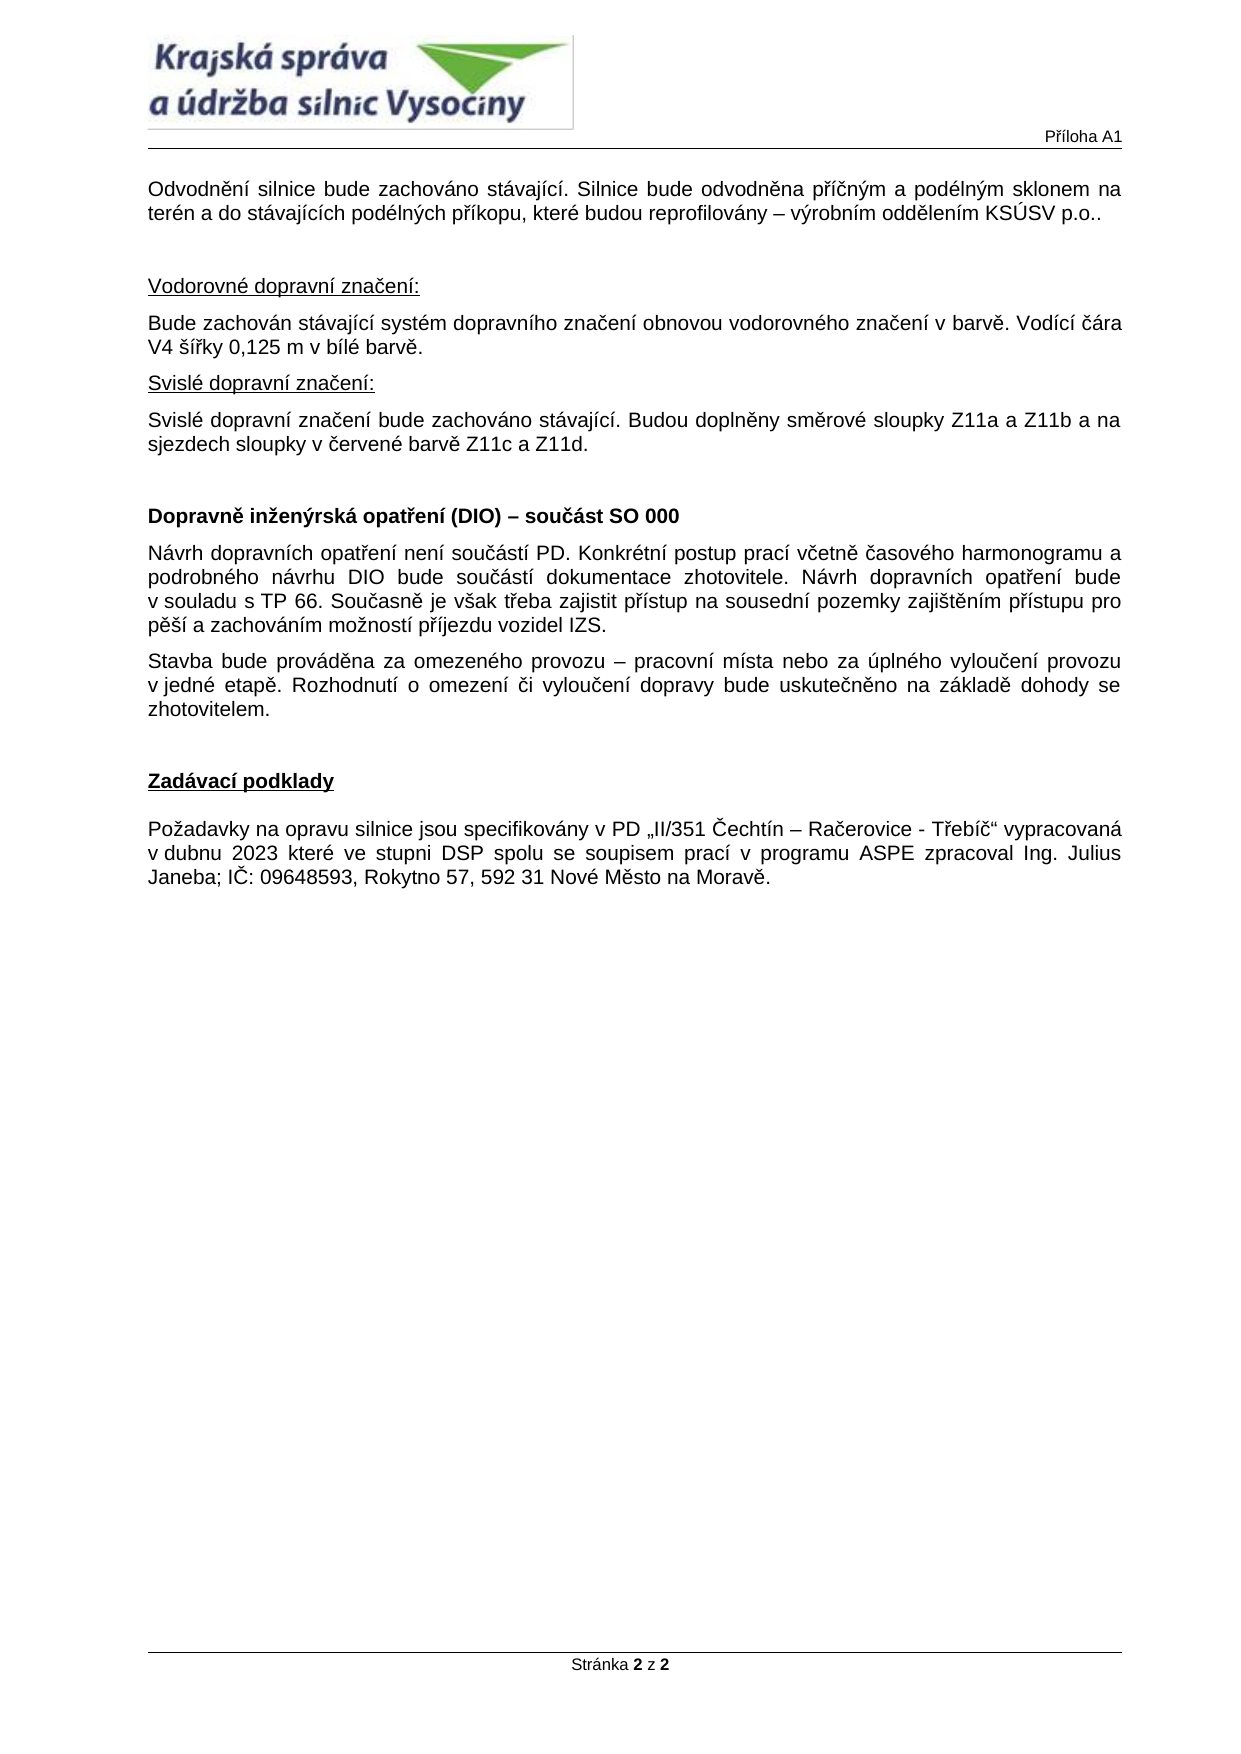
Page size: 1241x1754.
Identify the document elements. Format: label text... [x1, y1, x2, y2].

text Požadavky na opravu silnice jsou specifikovány v PD „II/351 Čechtín – Račerovice - Třebíč“ vypracovaná v dubnu 2023 které ve stupni DSP spolu se soupisem prací v programu ASPE zpracoval Ing. Julius Janeba; IČ: 09648593, Rokytno 57, 592 31 Nové Město na Moravě. [148, 817, 1122, 889]
text Vodorovné dopravní značení: [148, 274, 1122, 298]
picture [147, 35, 574, 131]
text Zadávací podklady [148, 769, 1122, 793]
text Stavba bude prováděna za omezeného provozu – pracovní místa nebo za úplného vyloučení provozu v jedné etapě. Rozhodnutí o omezení či vyloučení dopravy bude uskutečněno na základě dohody se zhotovitelem. [148, 649, 1122, 721]
text Bude zachován stávající systém dopravního značení obnovou vodorovného značení v barvě. Vodící čára V4 šířky 0,125 m v bílé barvě. [148, 311, 1122, 358]
text Svislé dopravní značení: [148, 371, 1122, 395]
text Odvodnění silnice bude zachováno stávající. Silnice bude odvodněna příčným a podélným sklonem na terén a do stávajících podélných příkopu, které budou reprofilovány – výrobním oddělením KSÚSV p.o.. [148, 177, 1122, 225]
text Svislé dopravní značení bude zachováno stávající. Budou doplněny směrové sloupky Z11a a Z11b a na sjezdech sloupky v červené barvě Z11c a Z11d. [148, 407, 1122, 455]
text Dopravně inženýrská opatření (DIO) – součást SO 000 [148, 504, 1122, 528]
text Návrh dopravních opatření není součástí PD. Konkrétní postup prací včetně časového harmonogramu a podrobného návrhu DIO bude součástí dokumentace zhotovitele. Návrh dopravních opatření bude v souladu s TP 66. Současně je však třeba zajistit přístup na sousední pozemky zajištěním přístupu pro pěší a zachováním možností příjezdu vozidel IZS. [148, 541, 1122, 637]
